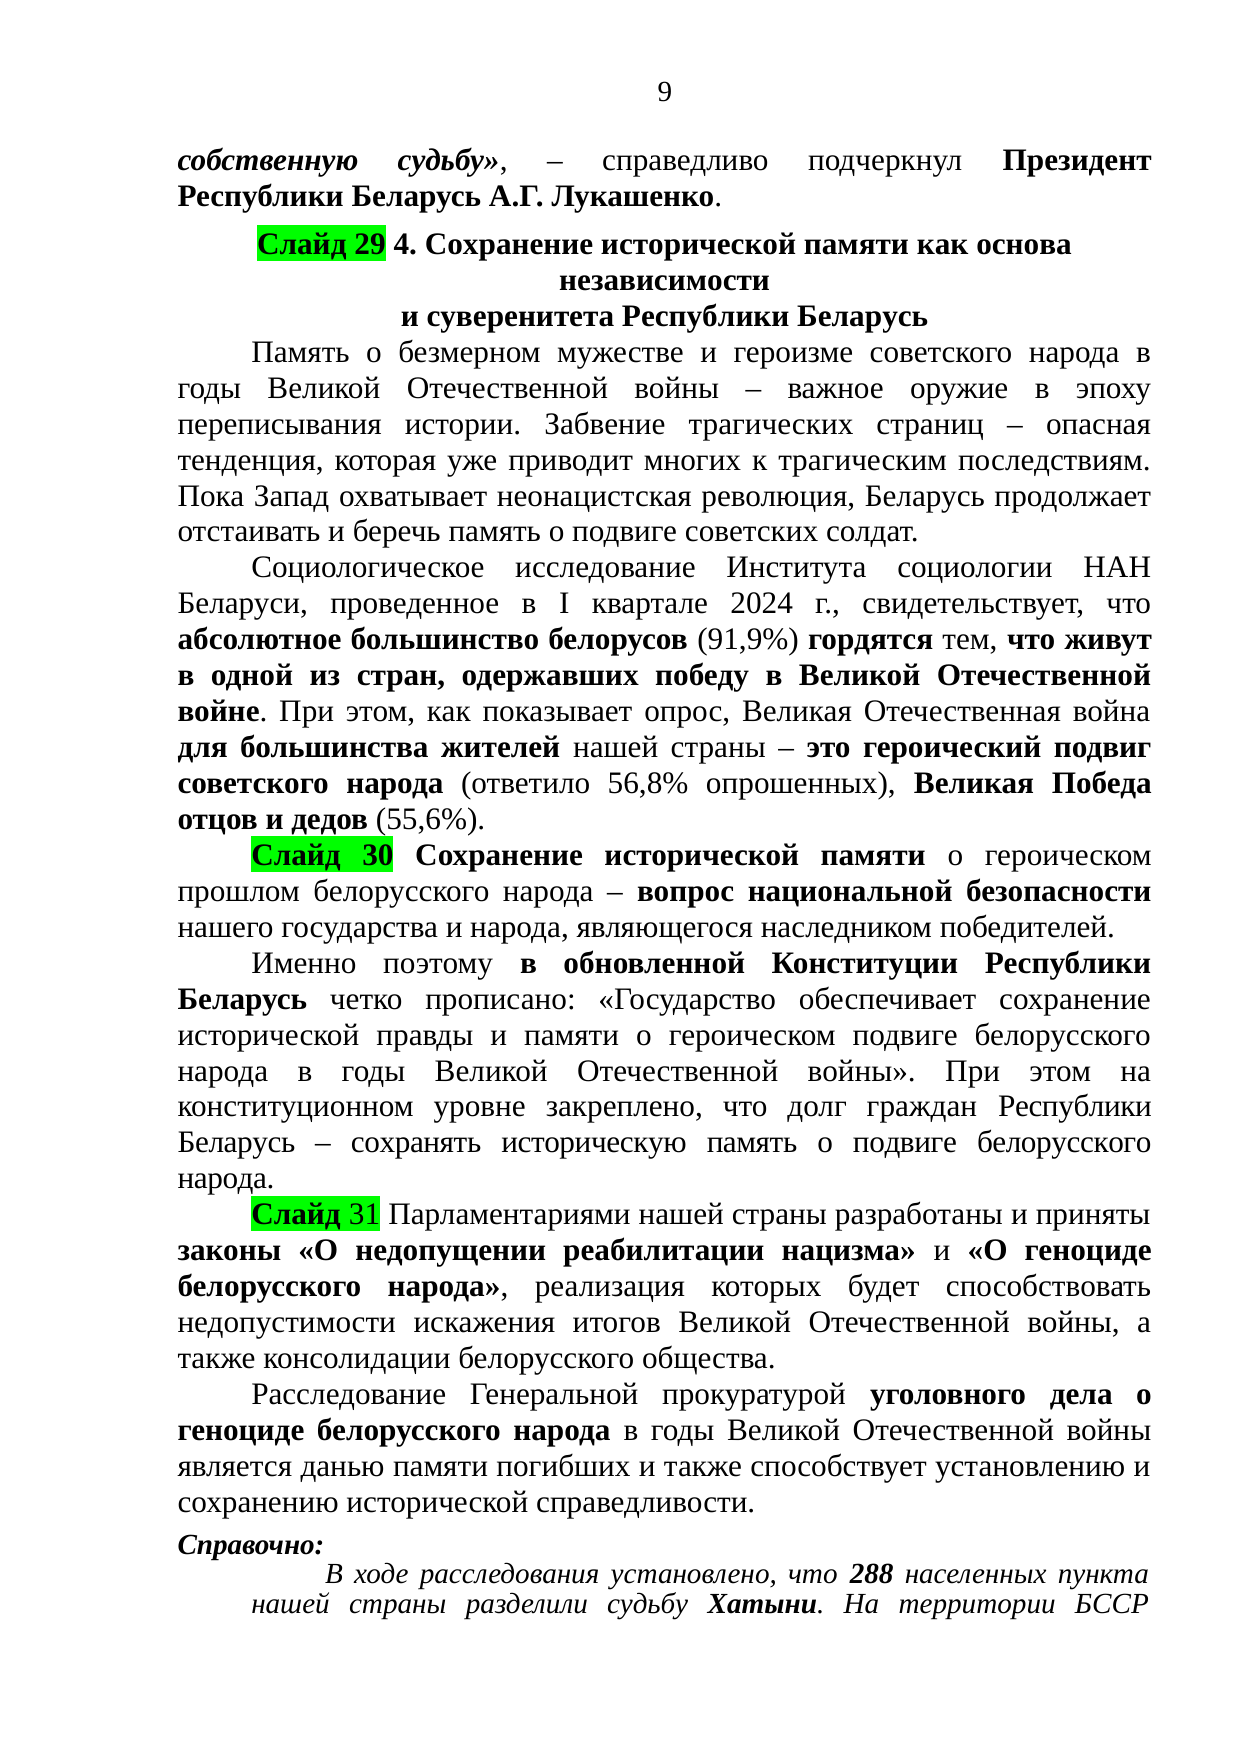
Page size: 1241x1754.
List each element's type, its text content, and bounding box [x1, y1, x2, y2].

text Справочно: [177, 1531, 1152, 1561]
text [177, 141, 1152, 213]
text Слайд 30 Сохранение исторической памяти о героическом прошлом белорусского народа – вопрос национальной безопасности нашего государства и народа, являющегося наследником победителей. [177, 836, 1152, 944]
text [251, 1561, 1152, 1619]
text Именно поэтому в обновленной Конституции Республики Беларусь четко прописано: «Государство обеспечивает сохранение исторической правды и памяти о героическом подвиге белорусского народа в годы Великой Отечественной войны». При этом на конституционном уровне закреплено, что долг граждан Республики Беларусь – сохранять историческую память о подвиге белорусского народа. [177, 944, 1152, 1196]
text Расследование Генеральной прокуратурой уголовного дела о геноциде белорусского народа в годы Великой Отечественной войны является данью памяти погибших и также способствует установлению и сохранению исторической справедливости. [177, 1375, 1152, 1519]
text Слайд 31 Парламентариями нашей страны разработаны и приняты законы «О недопущении реабилитации нацизма» и «О геноциде белорусского народа», реализация которых будет способствовать недопустимости искажения итогов Великой Отечественной войны, а также консолидации белорусского общества. [177, 1196, 1152, 1375]
text Социологическое исследование Института социологии НАН Беларуси, проведенное в I квартале 2024 г., свидетельствует, что абсолютное большинство белорусов (91,9%) гордятся тем, что живут в одной из стран, одержавших победу в Великой Отечественной войне. При этом, как показывает опрос, Великая Отечественная война для большинства жителей нашей страны – это героический подвиг советского народа (ответило 56,8% опрошенных), Великая Победа отцов и дедов (55,6%). [177, 549, 1152, 836]
text Слайд 29 4. Сохранение исторической памяти как основа независимости и суверенитета Республики Беларусь [177, 225, 1152, 333]
text Память о безмерном мужестве и героизме советского народа в годы Великой Отечественной войны – важное оружие в эпоху переписывания истории. Забвение трагических страниц – опасная тенденция, которая уже приводит многих к трагическим последствиям. Пока Запад охватывает неонацистская революция, Беларусь продолжает отстаивать и беречь память о подвиге советских солдат. [177, 333, 1152, 549]
